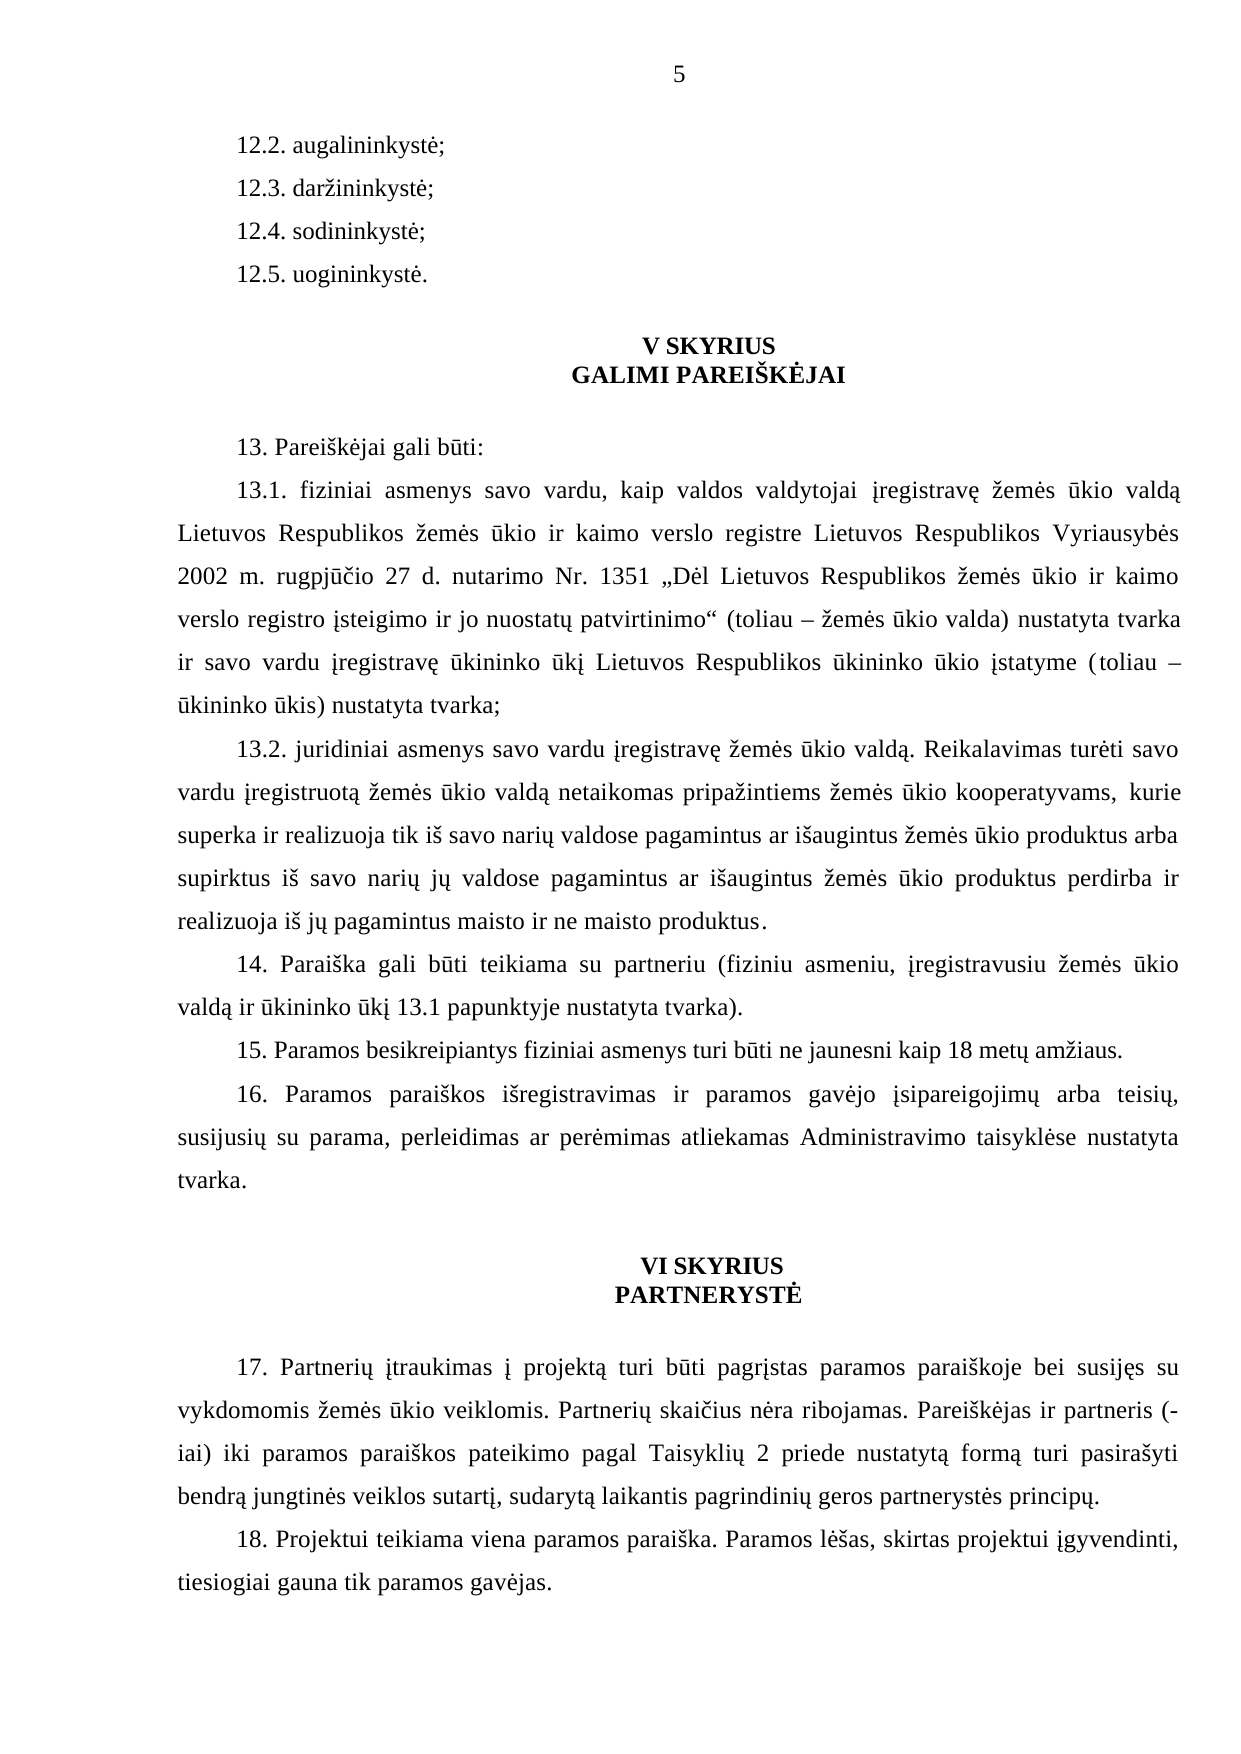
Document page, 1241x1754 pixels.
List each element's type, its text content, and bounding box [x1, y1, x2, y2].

text VI SKYRIUS [177, 1251, 1181, 1280]
text 12.3. daržininkystė; [177, 173, 1181, 202]
text 15. Paramos besikreipiantys fiziniai asmenys turi būti ne jaunesni kaip 18 metų amžiaus. [177, 1036, 1181, 1064]
text 12.4. sodininkystė; [177, 216, 1181, 245]
text 13.1. fiziniai asmenys savo vardu, kaip valdos valdytojai įregistravę žemės ūkio valdą Lietuvos Respublikos žemės ūkio ir kaimo verslo registre Lietuvos Respublikos Vyriausybės 2002 m. rugpjūčio 27 d. nutarimo Nr. 1351 „Dėl Lietuvos Respublikos žemės ūkio ir kaimo verslo registro įsteigimo ir jo nuostatų patvirtinimo“ (toliau – žemės ūkio valda) nustatyta tvarka ir savo vardu įregistravę ūkininko ūkį Lietuvos Respublikos ūkininko ūkio įstatyme (toliau – ūkininko ūkis) nustatyta tvarka; [177, 475, 1181, 719]
text 18. Projektui teikiama viena paramos paraiška. Paramos lėšas, skirtas projektui įgyvendinti, tiesiogiai gauna tik paramos gavėjas. [177, 1524, 1181, 1596]
text 12.2. augalininkystė; [177, 130, 1181, 159]
text 14. Paraiška gali būti teikiama su partneriu (fiziniu asmeniu, įregistravusiu žemės ūkio valdą ir ūkininko ūkį 13.1 papunktyje nustatyta tvarka). [177, 949, 1181, 1021]
text 17. Partnerių įtraukimas į projektą turi būti pagrįstas paramos paraiškoje bei susijęs su vykdomomis žemės ūkio veiklomis. Partnerių skaičius nėra ribojamas. Pareiškėjas ir partneris (-iai) iki paramos paraiškos pateikimo pagal Taisyklių 2 priede nustatytą formą turi pasirašyti bendrą jungtinės veiklos sutartį, sudarytą laikantis pagrindinių geros partnerystės principų. [177, 1352, 1181, 1510]
text 16. Paramos paraiškos išregistravimas ir paramos gavėjo įsipareigojimų arba teisių, susijusių su parama, perleidimas ar perėmimas atliekamas Administravimo taisyklėse nustatyta tvarka. [177, 1079, 1181, 1194]
text PARTNERYSTĖ [177, 1280, 1181, 1309]
text GALIMI PAREIŠKĖJAI [177, 360, 1181, 389]
text 13.2. juridiniai asmenys savo vardu įregistravę žemės ūkio valdą. Reikalavimas turėti savo vardu įregistruotą žemės ūkio valdą netaikomas pripažintiems žemės ūkio kooperatyvams, kurie superka ir realizuoja tik iš savo narių valdose pagamintus ar išaugintus žemės ūkio produktus arba supirktus iš savo narių jų valdose pagamintus ar išaugintus žemės ūkio produktus perdirba ir realizuoja iš jų pagamintus maisto ir ne maisto produktus. [177, 734, 1181, 935]
text 12.5. uogininkystė. [177, 259, 1181, 288]
text 13. Pareiškėjai gali būti: [177, 432, 1181, 461]
text V SKYRIUS [177, 331, 1181, 360]
